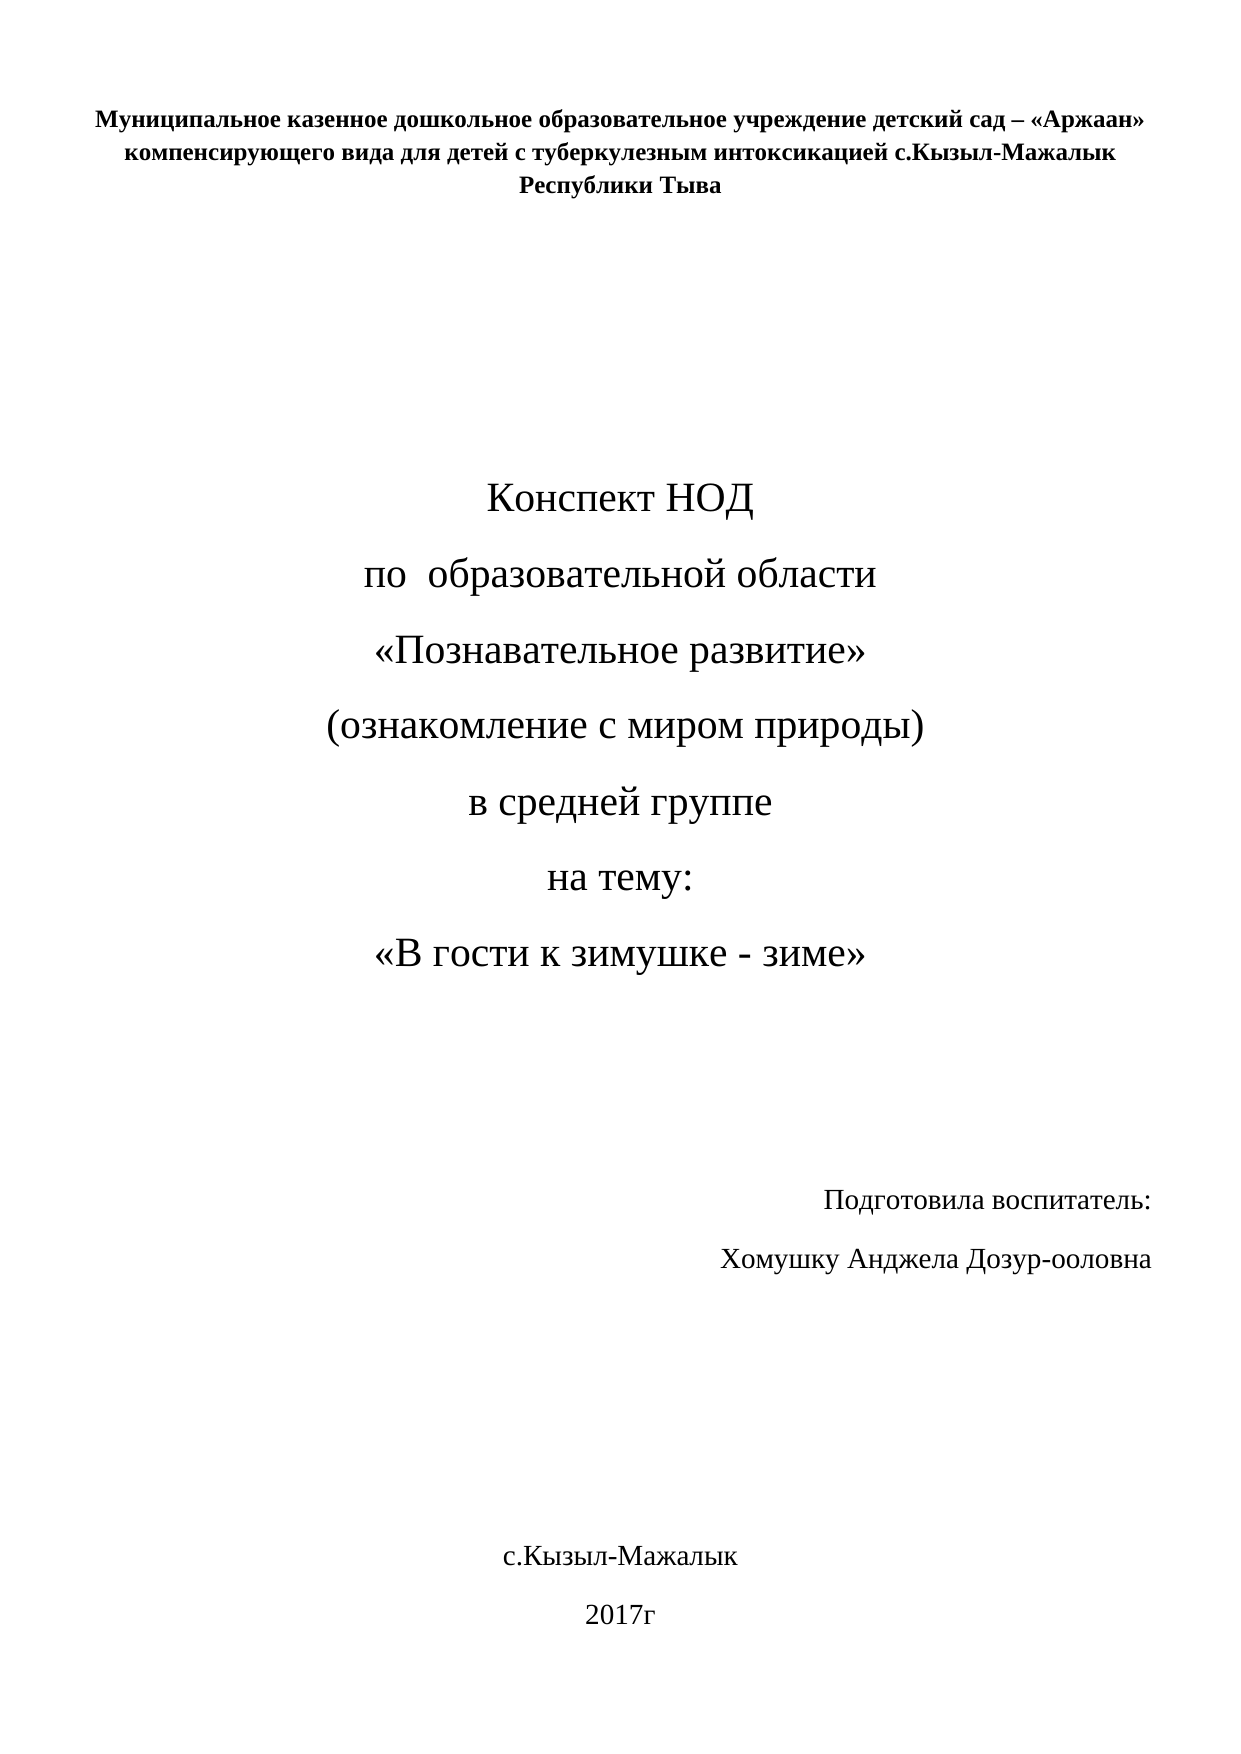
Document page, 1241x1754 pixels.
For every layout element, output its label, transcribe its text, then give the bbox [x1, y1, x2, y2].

text на тему: [89, 852, 1152, 900]
text Муниципальное казенное дошкольное образовательное учреждение детский сад – «Аржаан» компенсирующего вида для детей с туберкулезным интоксикацией с.Кызыл-Мажалык Республики Тыва [89, 104, 1152, 198]
text с.Кызыл-Мажалык [89, 1538, 1152, 1572]
text в средней группе [89, 776, 1152, 824]
text Подготовила воспитатель: [89, 1182, 1152, 1215]
text (ознакомление с миром природы) [89, 700, 1152, 748]
text «В гости к зимушке - зиме» [89, 928, 1152, 976]
text Конспект НОД [89, 472, 1152, 520]
text 2017г [89, 1597, 1152, 1631]
text по образовательной области [89, 548, 1152, 596]
text «Познавательное развитие» [89, 624, 1152, 672]
text Хомушку Анджела Дозур-ооловна [89, 1241, 1152, 1275]
